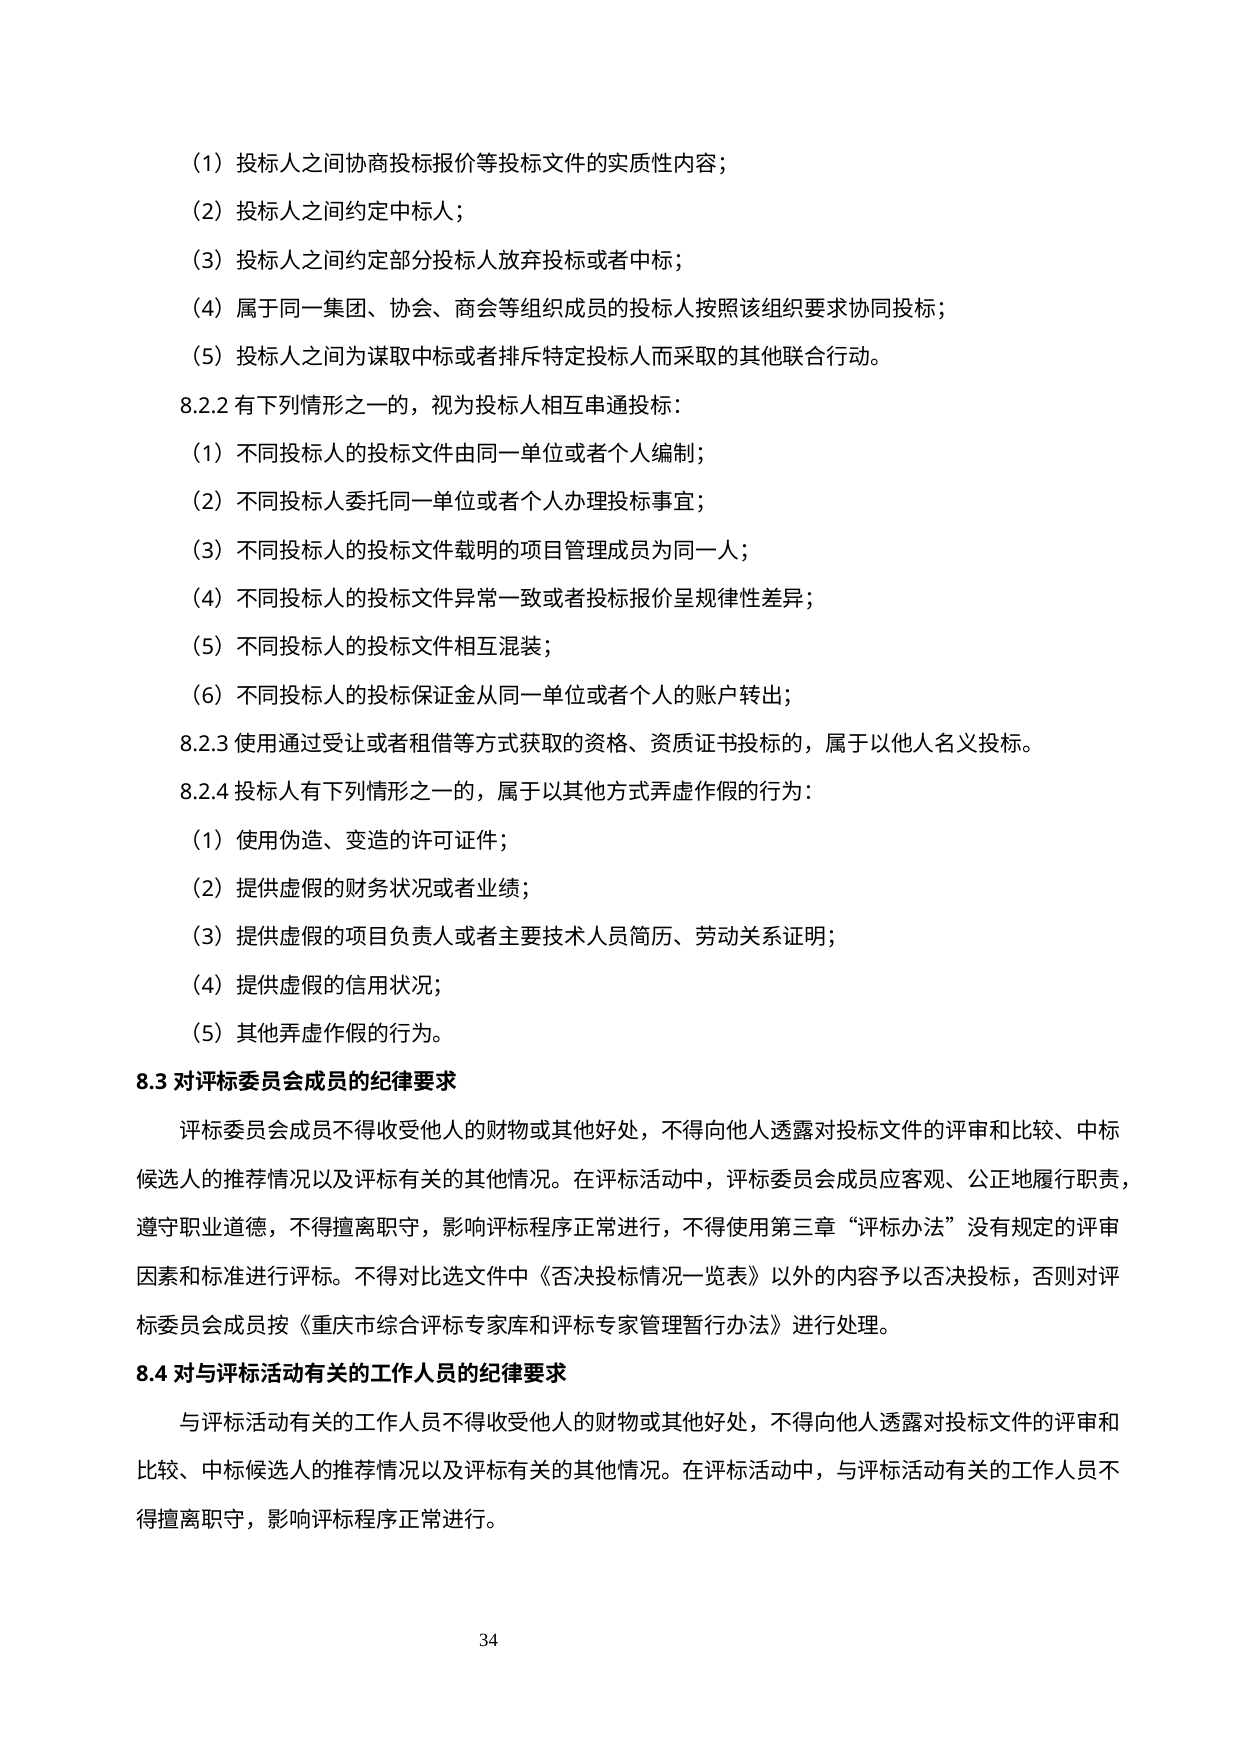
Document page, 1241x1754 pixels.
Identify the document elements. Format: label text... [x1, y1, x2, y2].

text 与评标活动有关的工作人员不得收受他人的财物或其他好处，不得向他人透露对投标文件的评审和比较、中标候选人的推荐情况以及评标有关的其他情况。在评标活动中，与评标活动有关的工作人员不得擅离职守，影响评标程序正常进行。 [136, 1404, 1122, 1534]
text 评标委员会成员不得收受他人的财物或其他好处，不得向他人透露对投标文件的评审和比较、中标候选人的推荐情况以及评标有关的其他情况。在评标活动中，评标委员会成员应客观、公正地履行职责，遵守职业道德，不得擅离职守，影响评标程序正常进行，不得使用第三章“评标办法”没有规定的评审因素和标准进行评标。不得对比选文件中《否决投标情况一览表》以外的内容予以否决投标，否则对评标委员会成员按《重庆市综合评标专家库和评标专家管理暂行办法》进行处理。 [136, 1112, 1122, 1340]
text （2）提供虚假的财务状况或者业绩； [136, 871, 1122, 903]
text （4）属于同一集团、协会、商会等组织成员的投标人按照该组织要求协同投标； [136, 291, 1122, 323]
text 8.2.2 有下列情形之一的，视为投标人相互串通投标： [136, 387, 1122, 420]
text （1）不同投标人的投标文件由同一单位或者个人编制； [136, 436, 1122, 468]
text （3）提供虚假的项目负责人或者主要技术人员简历、劳动关系证明； [136, 919, 1122, 952]
subtitle 8.4 对与评标活动有关的工作人员的纪律要求 [136, 1356, 1122, 1388]
text （6）不同投标人的投标保证金从同一单位或者个人的账户转出； [136, 677, 1122, 710]
text （2）不同投标人委托同一单位或者个人办理投标事宜； [136, 484, 1122, 517]
text （1）投标人之间协商投标报价等投标文件的实质性内容； [136, 146, 1122, 178]
text （5）投标人之间为谋取中标或者排斥特定投标人而采取的其他联合行动。 [136, 339, 1122, 372]
text （2）投标人之间约定中标人； [136, 194, 1122, 227]
text （1）使用伪造、变造的许可证件； [136, 822, 1122, 855]
text （4）提供虚假的信用状况； [136, 967, 1122, 1000]
subtitle 8.3 对评标委员会成员的纪律要求 [136, 1064, 1122, 1097]
text 8.2.3 使用通过受让或者租借等方式获取的资格、资质证书投标的，属于以他人名义投标。 [136, 726, 1122, 758]
text （3）不同投标人的投标文件载明的项目管理成员为同一人； [136, 532, 1122, 565]
text （5）其他弄虚作假的行为。 [136, 1016, 1122, 1048]
text （5）不同投标人的投标文件相互混装； [136, 629, 1122, 662]
text 8.2.4 投标人有下列情形之一的，属于以其他方式弄虚作假的行为： [136, 774, 1122, 807]
text （3）投标人之间约定部分投标人放弃投标或者中标； [136, 242, 1122, 275]
text （4）不同投标人的投标文件异常一致或者投标报价呈规律性差异； [136, 581, 1122, 613]
